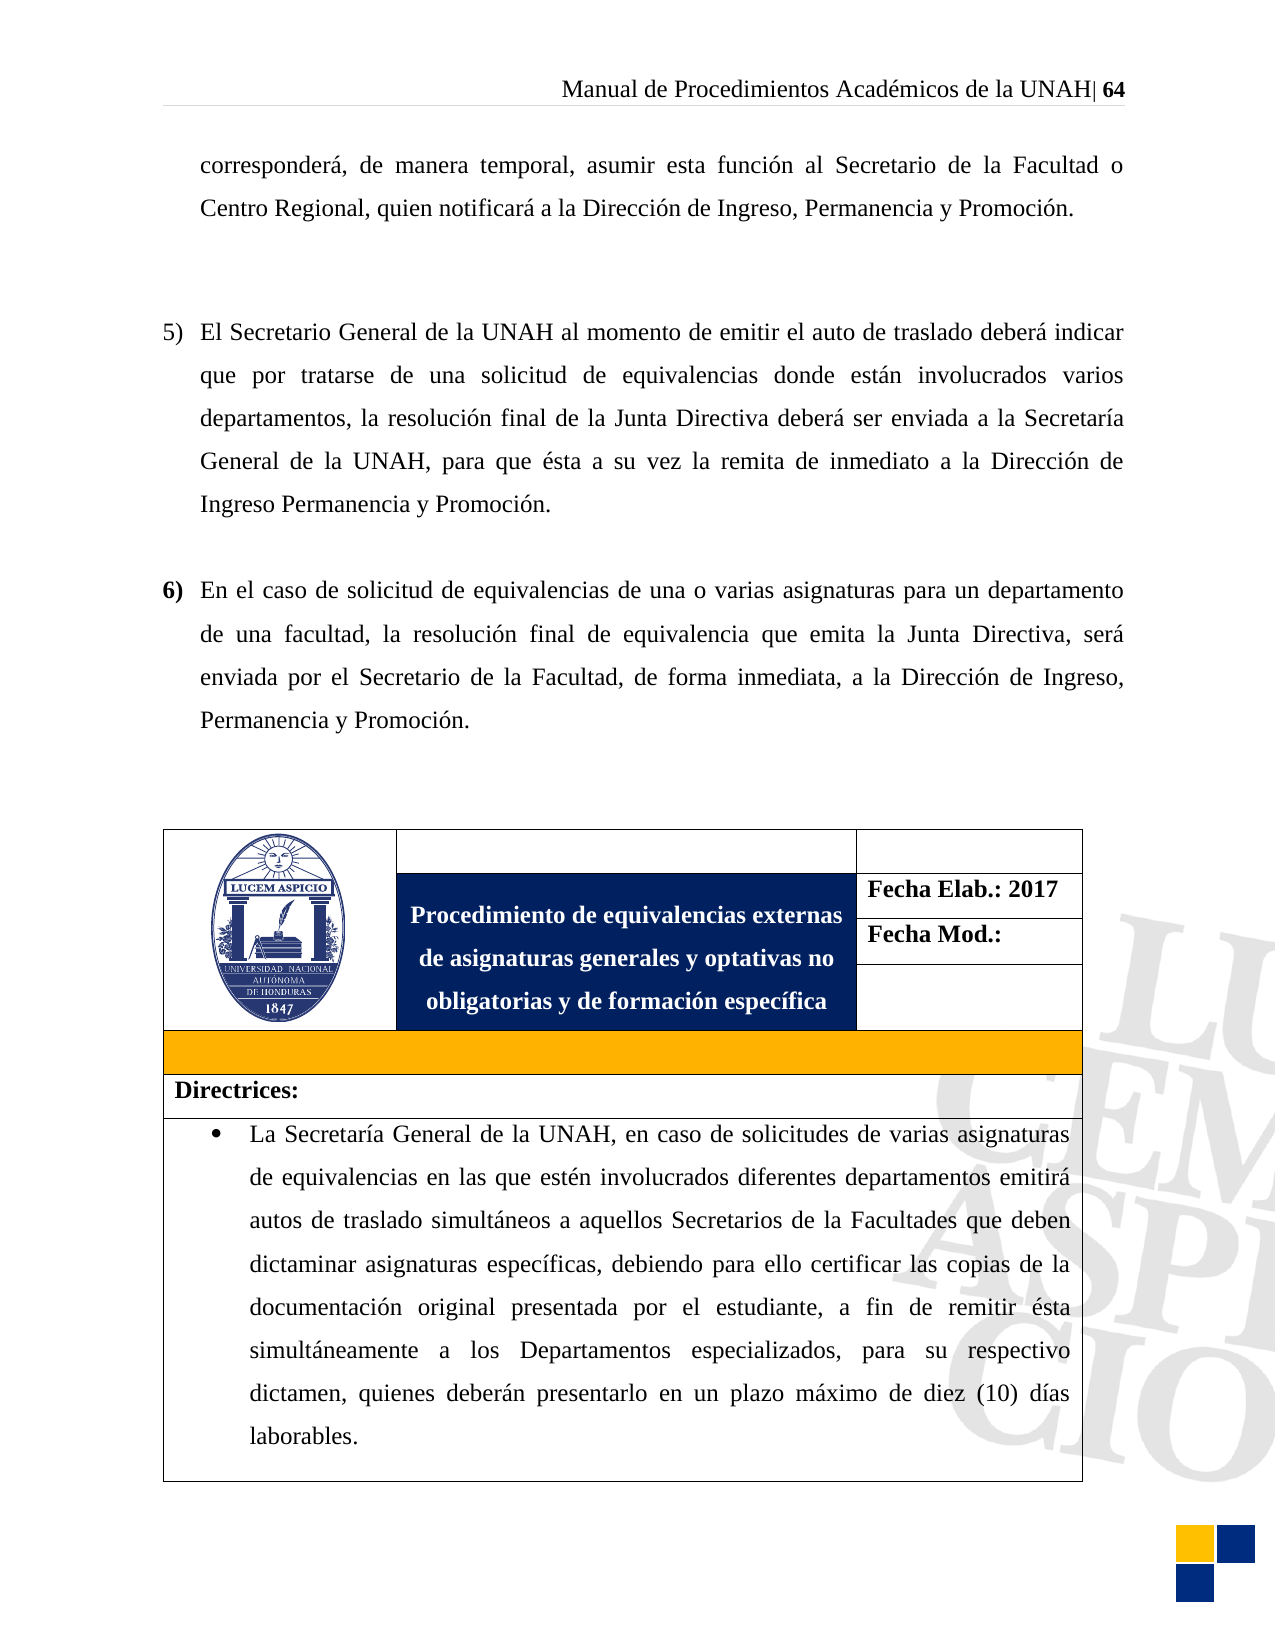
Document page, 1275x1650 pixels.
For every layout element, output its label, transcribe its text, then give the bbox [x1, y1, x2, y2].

table_cell Directrices: [164, 1075, 1082, 1118]
table_cell Procedimiento de equivalencias externas de asignaturas generales y optativas no obligatorias y de formación específica [397, 874, 856, 1030]
table_header [164, 830, 396, 1030]
picture [365, 840, 1275, 1492]
table_header [397, 830, 856, 873]
table_header [857, 830, 1082, 873]
table_cell Fecha Elab.: 2017 [857, 874, 1082, 918]
list En el caso de solicitud de equivalencias de una o varias asignaturas para un departamento de una facultad, la resolución final de equivalencia que emita la Junta Directiva, será enviada por el Secretario de la Facultad, de forma inmediata, a la Dirección de Ingreso, Permanencia y Promoción. [162, 576, 1125, 734]
table_cell [164, 1031, 1082, 1074]
table_cell Fecha Mod.: [857, 919, 1082, 963]
table_cell [857, 965, 1082, 1030]
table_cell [164, 1119, 1082, 1481]
list El Secretario General de la UNAH al momento de emitir el auto de traslado deberá indicar que por tratarse de una solicitud de equivalencias donde están involucrados varios departamentos, la resolución final de la Junta Directiva deberá ser enviada a la Secretaría General de la UNAH, para que ésta a su vez la remita de inmediato a la Dirección de Ingreso Permanencia y Promoción. [162, 317, 1125, 518]
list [162, 150, 1125, 222]
